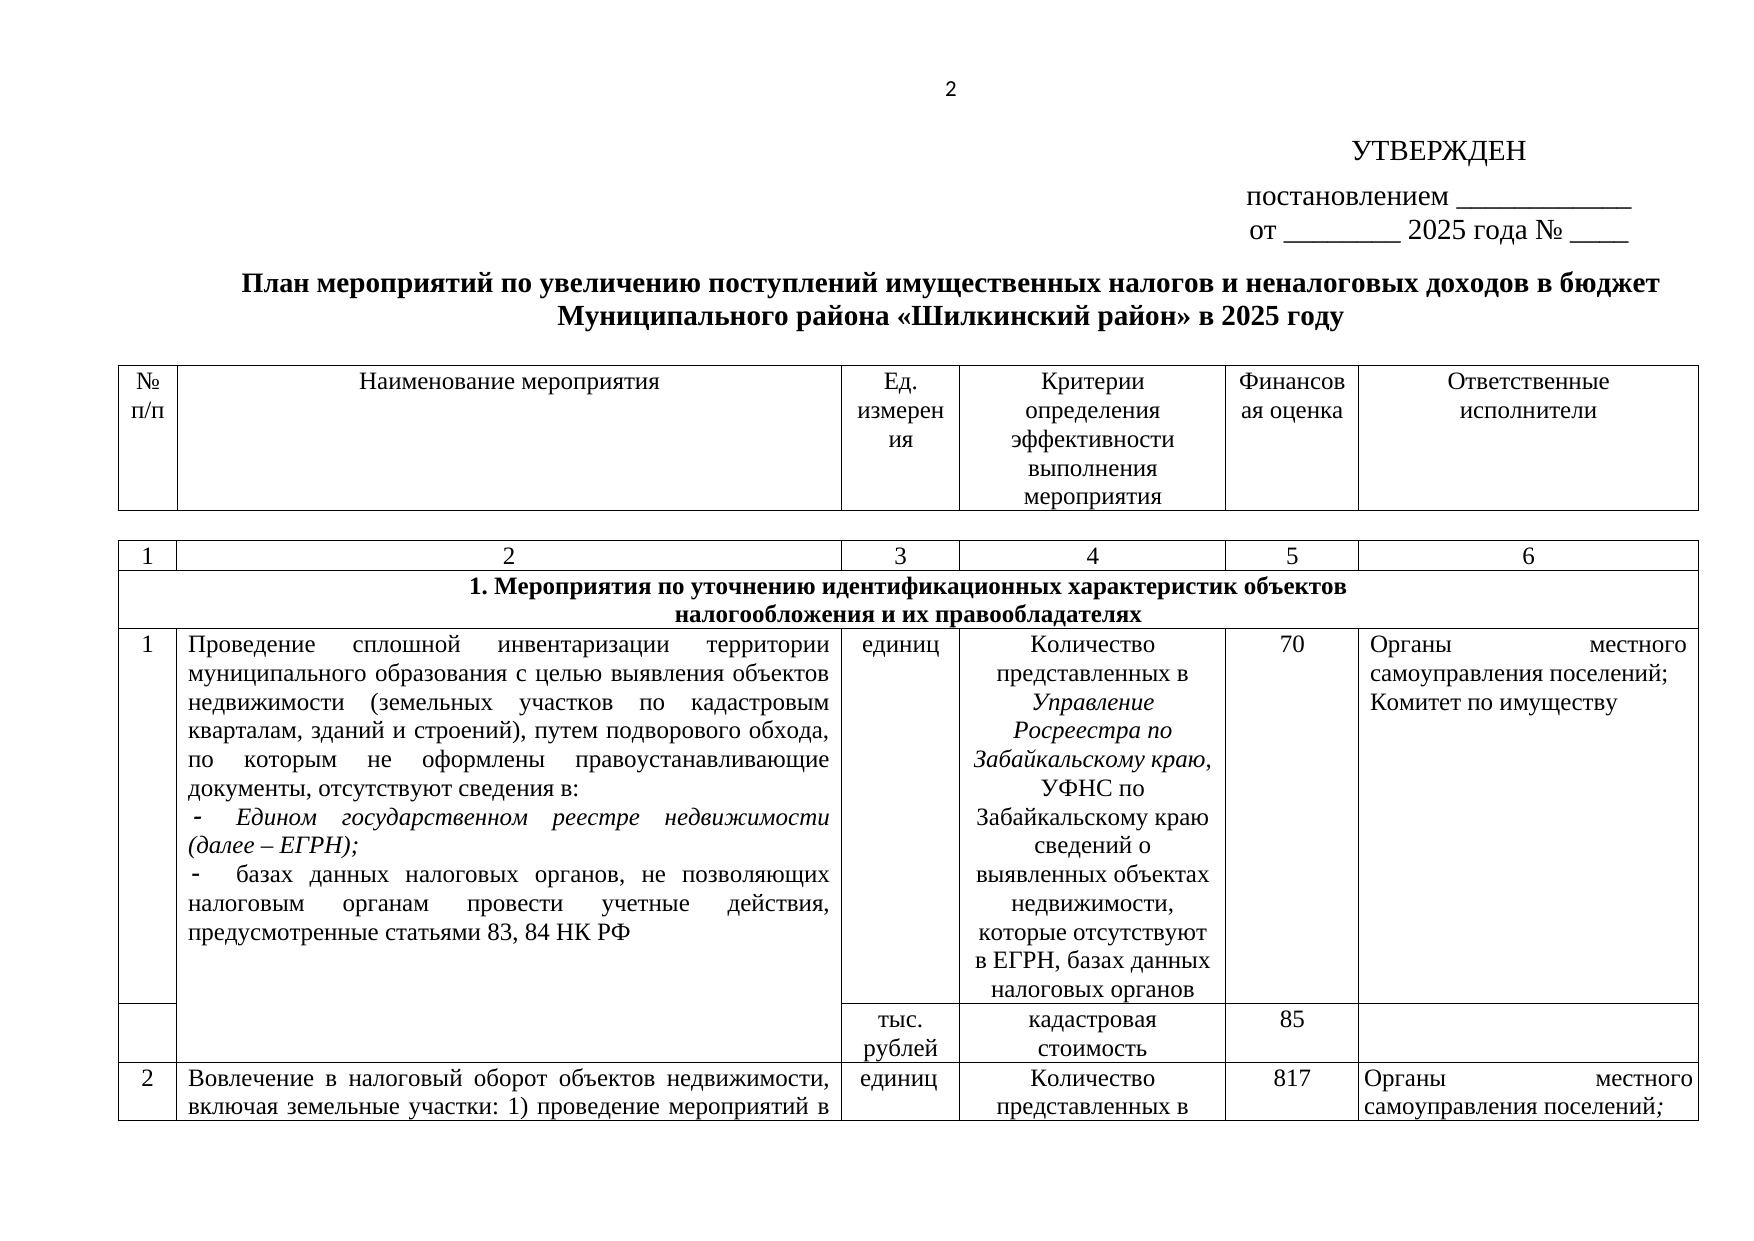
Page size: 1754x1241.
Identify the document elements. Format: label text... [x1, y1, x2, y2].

table_header Наименование мероприятия [178, 366, 841, 510]
table_cell единиц [842, 1063, 959, 1120]
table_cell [1359, 1063, 1698, 1120]
table_cell [1359, 1004, 1698, 1062]
table_header 1 [119, 541, 176, 570]
text Муниципального района «Шилкинский район» в 2025 году [207, 298, 1695, 332]
table_header Ед. измерения [842, 366, 959, 510]
table_header Финансовая оценка [1226, 366, 1358, 510]
table_header 3 [842, 541, 959, 570]
table_cell 2 [119, 1063, 176, 1120]
table_cell 85 [1226, 1004, 1358, 1062]
text постановлением ____________ [1181, 178, 1695, 212]
table_cell Количество представленных в Управление Росреестра по Забайкальскому краю, УФНС по Забайкальскому краю сведений о выявленных объектах недвижимости, которые отсутствуют в ЕГРН, базах данных налоговых органов [960, 629, 1225, 1003]
table_cell [119, 1004, 176, 1062]
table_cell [960, 1063, 1225, 1120]
table_header 6 [1359, 541, 1698, 570]
text УТВЕРЖДЕН [1181, 133, 1695, 166]
table_cell кадастровая стоимость [960, 1004, 1225, 1062]
table_header № п/п [119, 366, 177, 510]
table_header 5 [1226, 541, 1358, 570]
table_cell 70 [1226, 629, 1358, 1003]
table_cell тыс. рублей [842, 1004, 959, 1062]
table_cell Проведение сплошной инвентаризации территории муниципального образования с целью выявления объектов недвижимости (земельных участков по кадастровым кварталам, зданий и строений), путем подворового обхода, по которым не оформлены правоустанавливающие документы, отсутствуют сведения в: Едином государственном реестре недвижимости (далее – ЕГРН); базах данных налоговых органов, не позволяющих налоговым органам провести учетные действия, предусмотренные статьями 83, 84 НК РФ [177, 629, 841, 1062]
text от ________ 2025 года № ____ [1181, 212, 1695, 246]
table_cell 817 [1226, 1063, 1358, 1120]
table_header Критерии определения эффективности выполнения мероприятия [960, 366, 1225, 510]
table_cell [177, 1063, 841, 1120]
table_header Ответственные исполнители [1359, 366, 1698, 510]
table_cell Органы местного самоуправления поселений; Комитет по имуществу [1359, 629, 1698, 1003]
table_header 4 [960, 541, 1225, 570]
table_cell единиц [842, 629, 959, 1003]
text План мероприятий по увеличению поступлений имущественных налогов и неналоговых доходов в бюджет [207, 265, 1695, 298]
table_cell 1. Мероприятия по уточнению идентификационных характеристик объектов налогообложения и их правообладателях [119, 571, 1698, 628]
table_cell 1 [119, 629, 176, 1003]
table_header 2 [177, 541, 841, 570]
